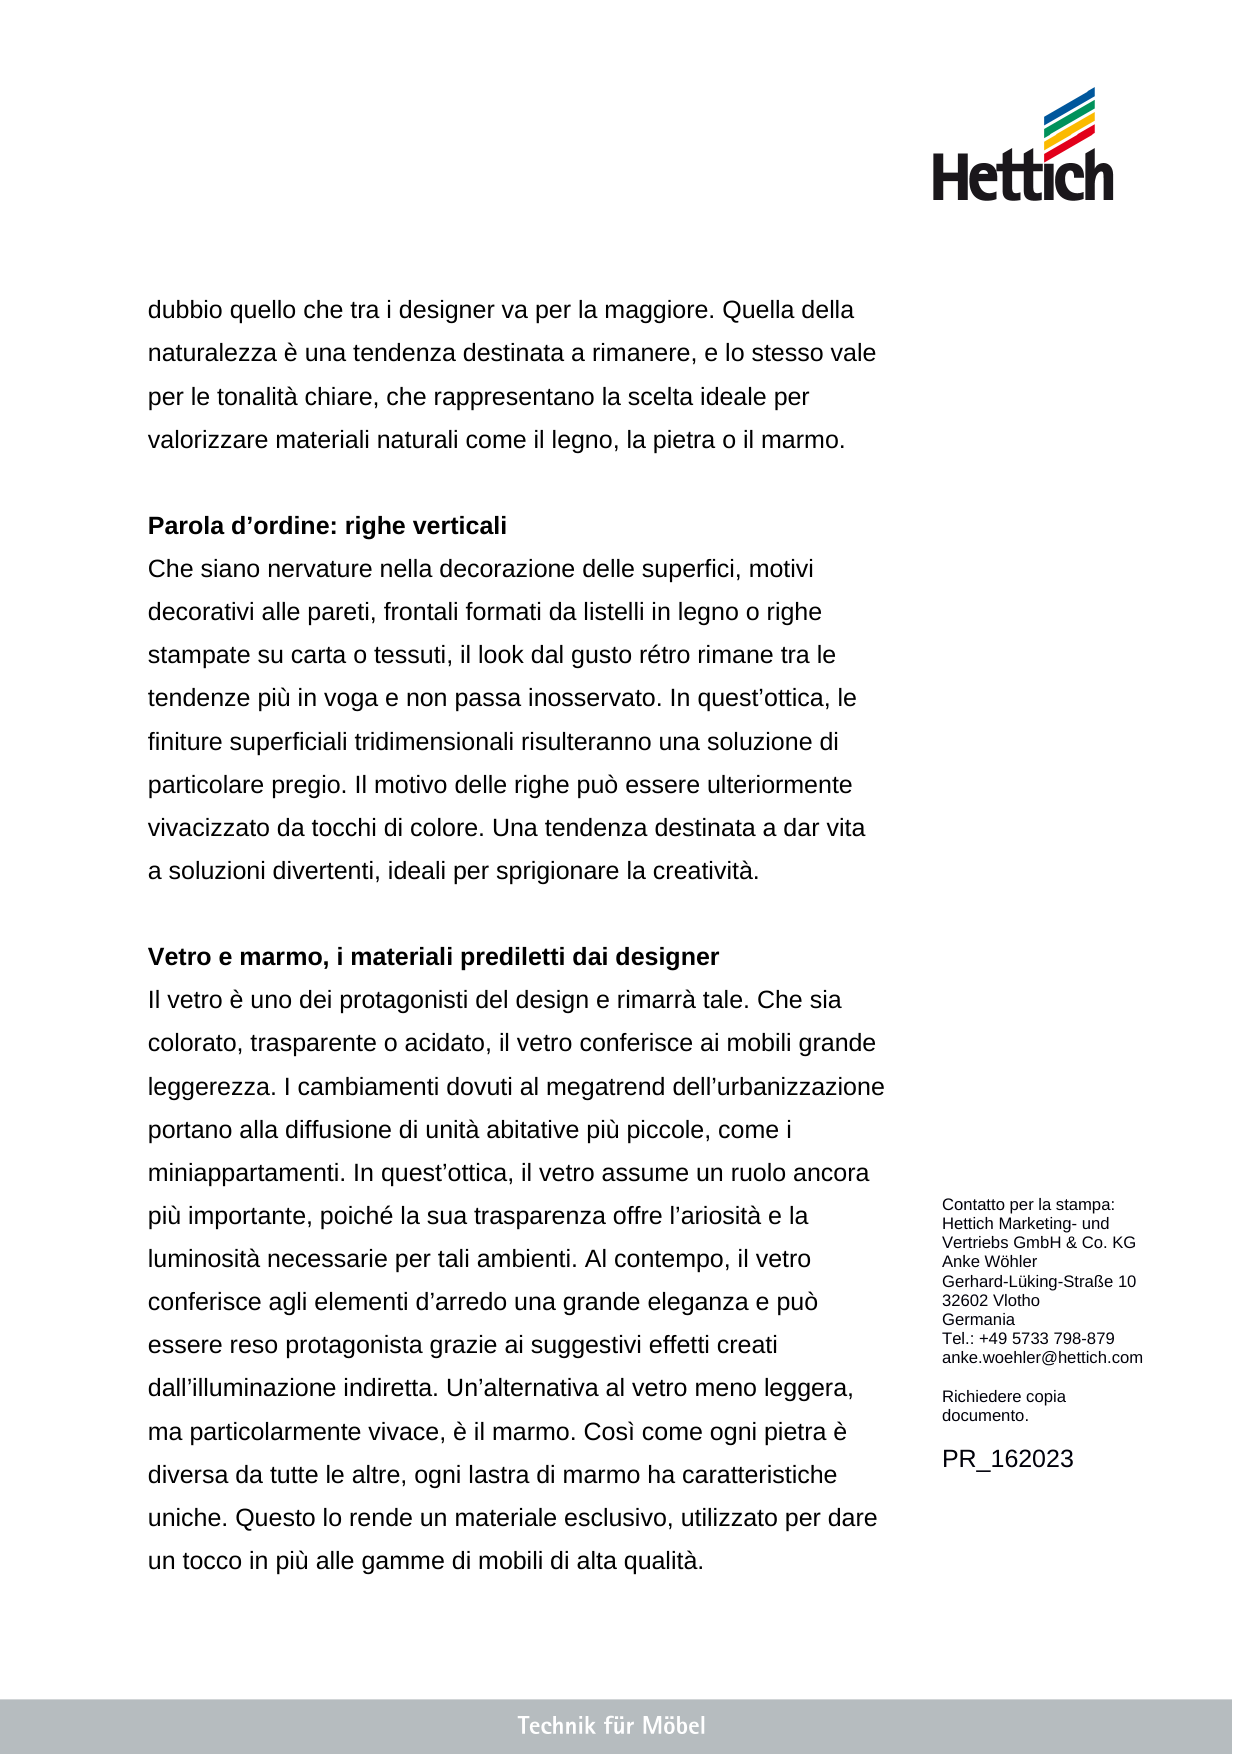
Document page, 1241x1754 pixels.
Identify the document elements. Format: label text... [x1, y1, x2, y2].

text Parola d’ordine: righe verticali [148, 511, 886, 540]
text Il vetro è uno dei protagonisti del design e rimarrà tale. Che sia colorato, trasparente o acidato, il vetro conferisce ai mobili grande leggerezza. I cambiamenti dovuti al megatrend dell’urbanizzazione portano alla diffusione di unità abitative più piccole, come i miniappartamenti. In quest’ottica, il vetro assume un ruolo ancora più importante, poiché la sua trasparenza offre l’ariosità e la luminosità necessarie per tali ambienti. Al contempo, il vetro conferisce agli elementi d’arredo una grande eleganza e può essere reso protagonista grazie ai suggestivi effetti creati dall’illuminazione indiretta. Un’alternativa al vetro meno leggera, ma particolarmente vivace, è il marmo. Così come ogni pietra è diversa da tutte le altre, ogni lastra di marmo ha caratteristiche uniche. Questo lo rende un materiale esclusivo, utilizzato per dare un tocco in più alle gamme di mobili di alta qualità. [148, 985, 886, 1575]
picture [0, 6, 1237, 263]
text Vetro e marmo, i materiali prediletti dai designer [148, 942, 886, 971]
text Che siano nervature nella decorazione delle superfici, motivi decorativi alle pareti, frontali formati da listelli in legno o righe stampate su carta o tessuti, il look dal gusto rétro rimane tra le tendenze più in voga e non passa inosservato. In quest’ottica, le finiture superficiali tridimensionali risulteranno una soluzione di particolare pregio. Il motivo delle righe può essere ulteriormente vivacizzato da tocchi di colore. Una tendenza destinata a dar vita a soluzioni divertenti, ideali per sprigionare la creatività. [148, 554, 886, 885]
picture [0, 1636, 1232, 1754]
